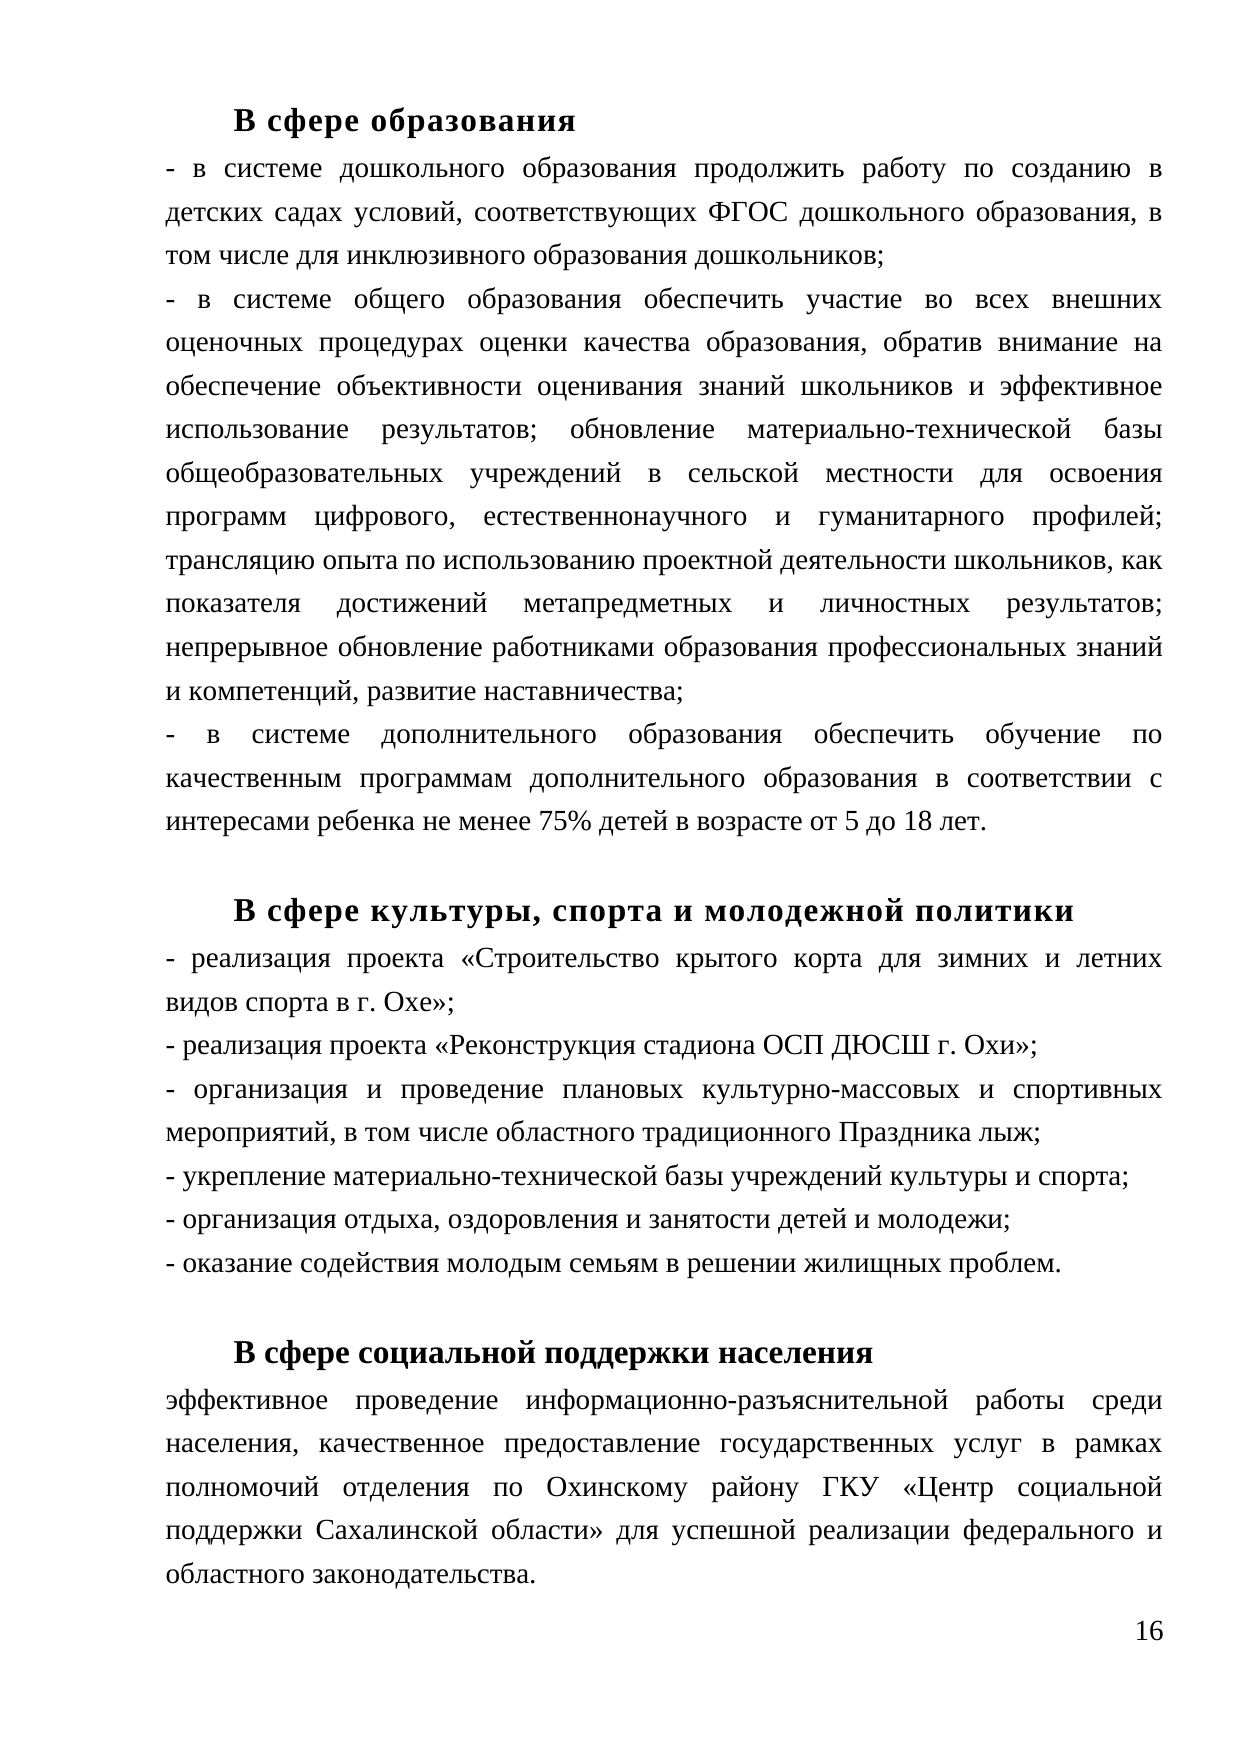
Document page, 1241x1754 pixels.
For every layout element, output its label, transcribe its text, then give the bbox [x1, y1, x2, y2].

text эффективное проведение информационно-разъяснительной работы среди населения, качественное предоставление государственных услуг в рамках полномочий отделения по Охинскому району ГКУ «Центр социальной поддержки Сахалинской области» для успешной реализации федерального и областного законодательства. [165, 1382, 1163, 1589]
text - в системе дошкольного образования продолжить работу по созданию в детских садах условий, соответствующих ФГОС дошкольного образования, в том числе для инклюзивного образования дошкольников; [165, 150, 1163, 271]
text - оказание содействия молодым семьям в решении жилищных проблем. [165, 1245, 1163, 1278]
subtitle В сфере образования [165, 100, 1163, 139]
subtitle В сфере культуры, спорта и молодежной политики [165, 890, 1163, 929]
text - организация и проведение плановых культурно-массовых и спортивных мероприятий, в том числе областного традиционного Праздника лыж; [165, 1071, 1163, 1148]
text - в системе дополнительного образования обеспечить обучение по качественным программам дополнительного образования в соответствии с интересами ребенка не менее 75% детей в возрасте от 5 до 18 лет. [165, 716, 1163, 837]
text - реализация проекта «Реконструкция стадиона ОСП ДЮСШ г. Охи»; [165, 1027, 1163, 1061]
text - укрепление материально-технической базы учреждений культуры и спорта; [165, 1158, 1163, 1191]
text В сфере социальной поддержки населения [165, 1332, 1163, 1370]
text - в системе общего образования обеспечить участие во всех внешних оценочных процедурах оценки качества образования, обратив внимание на обеспечение объективности оценивания знаний школьников и эффективное использование результатов; обновление материально-технической базы общеобразовательных учреждений в сельской местности для освоения программ цифрового, естественнонаучного и гуманитарного профилей; трансляцию опыта по использованию проектной деятельности школьников, как показателя достижений метапредметных и личностных результатов; непрерывное обновление работниками образования профессиональных знаний и компетенций, развитие наставничества; [165, 281, 1163, 706]
text - организация отдыха, оздоровления и занятости детей и молодежи; [165, 1201, 1163, 1235]
text - реализация проекта «Строительство крытого корта для зимних и летних видов спорта в г. Охе»; [165, 940, 1163, 1017]
